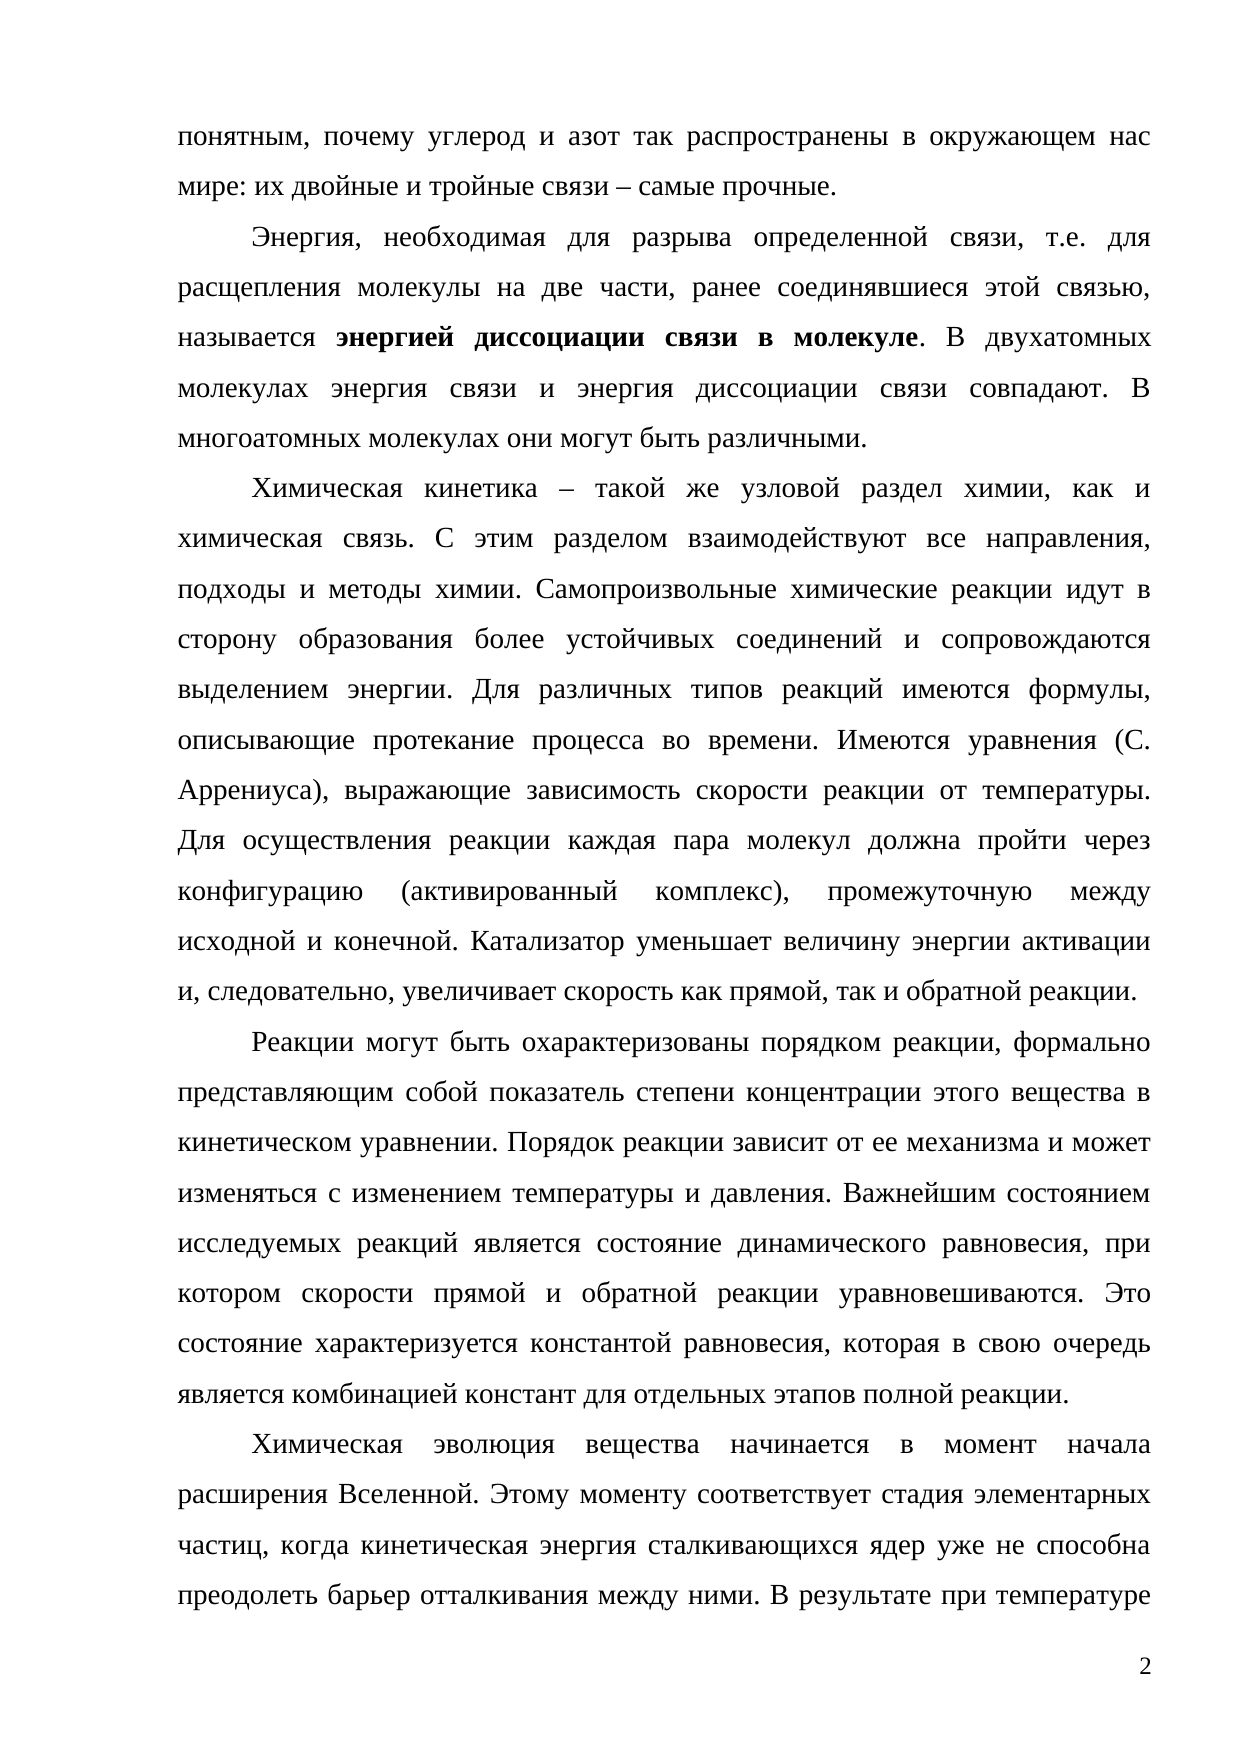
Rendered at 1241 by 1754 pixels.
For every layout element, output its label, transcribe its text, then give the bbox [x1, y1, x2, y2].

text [177, 1426, 1152, 1611]
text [177, 118, 1152, 202]
text Химическая кинетика – такой же узловой раздел химии, как и химическая связь. С этим разделом взаимодействуют все направления, подходы и методы химии. Самопроизвольные химические реакции идут в сторону образования более устойчивых соединений и сопровождаются выделением энергии. Для различных типов реакций имеются формулы, описывающие протекание процесса во времени. Имеются уравнения (С. Аррениуса), выражающие зависимость скорости реакции от температуры. Для осуществления реакции каждая пара молекул должна пройти через конфигурацию (активированный комплекс), промежуточную между исходной и конечной. Катализатор уменьшает величину энергии активации и, следовательно, увеличивает скорость как прямой, так и обратной реакции. [177, 470, 1152, 1007]
text Энергия, необходимая для разрыва определенной связи, т.е. для расщепления молекулы на две части, ранее соединявшиеся этой связью, называется энергией диссоциации связи в молекуле. В двухатомных молекулах энергия связи и энергия диссоциации связи совпадают. В многоатомных молекулах они могут быть различными. [177, 219, 1152, 453]
text Реакции могут быть охарактеризованы порядком реакции, формально представляющим собой показатель степени концентрации этого вещества в кинетическом уравнении. Порядок реакции зависит от ее механизма и может изменяться с изменением температуры и давления. Важнейшим состоянием исследуемых реакций является состояние динамического равновесия, при котором скорости прямой и обратной реакции уравновешиваются. Это состояние характеризуется константой равновесия, которая в свою очередь является комбинацией констант для отдельных этапов полной реакции. [177, 1024, 1152, 1409]
